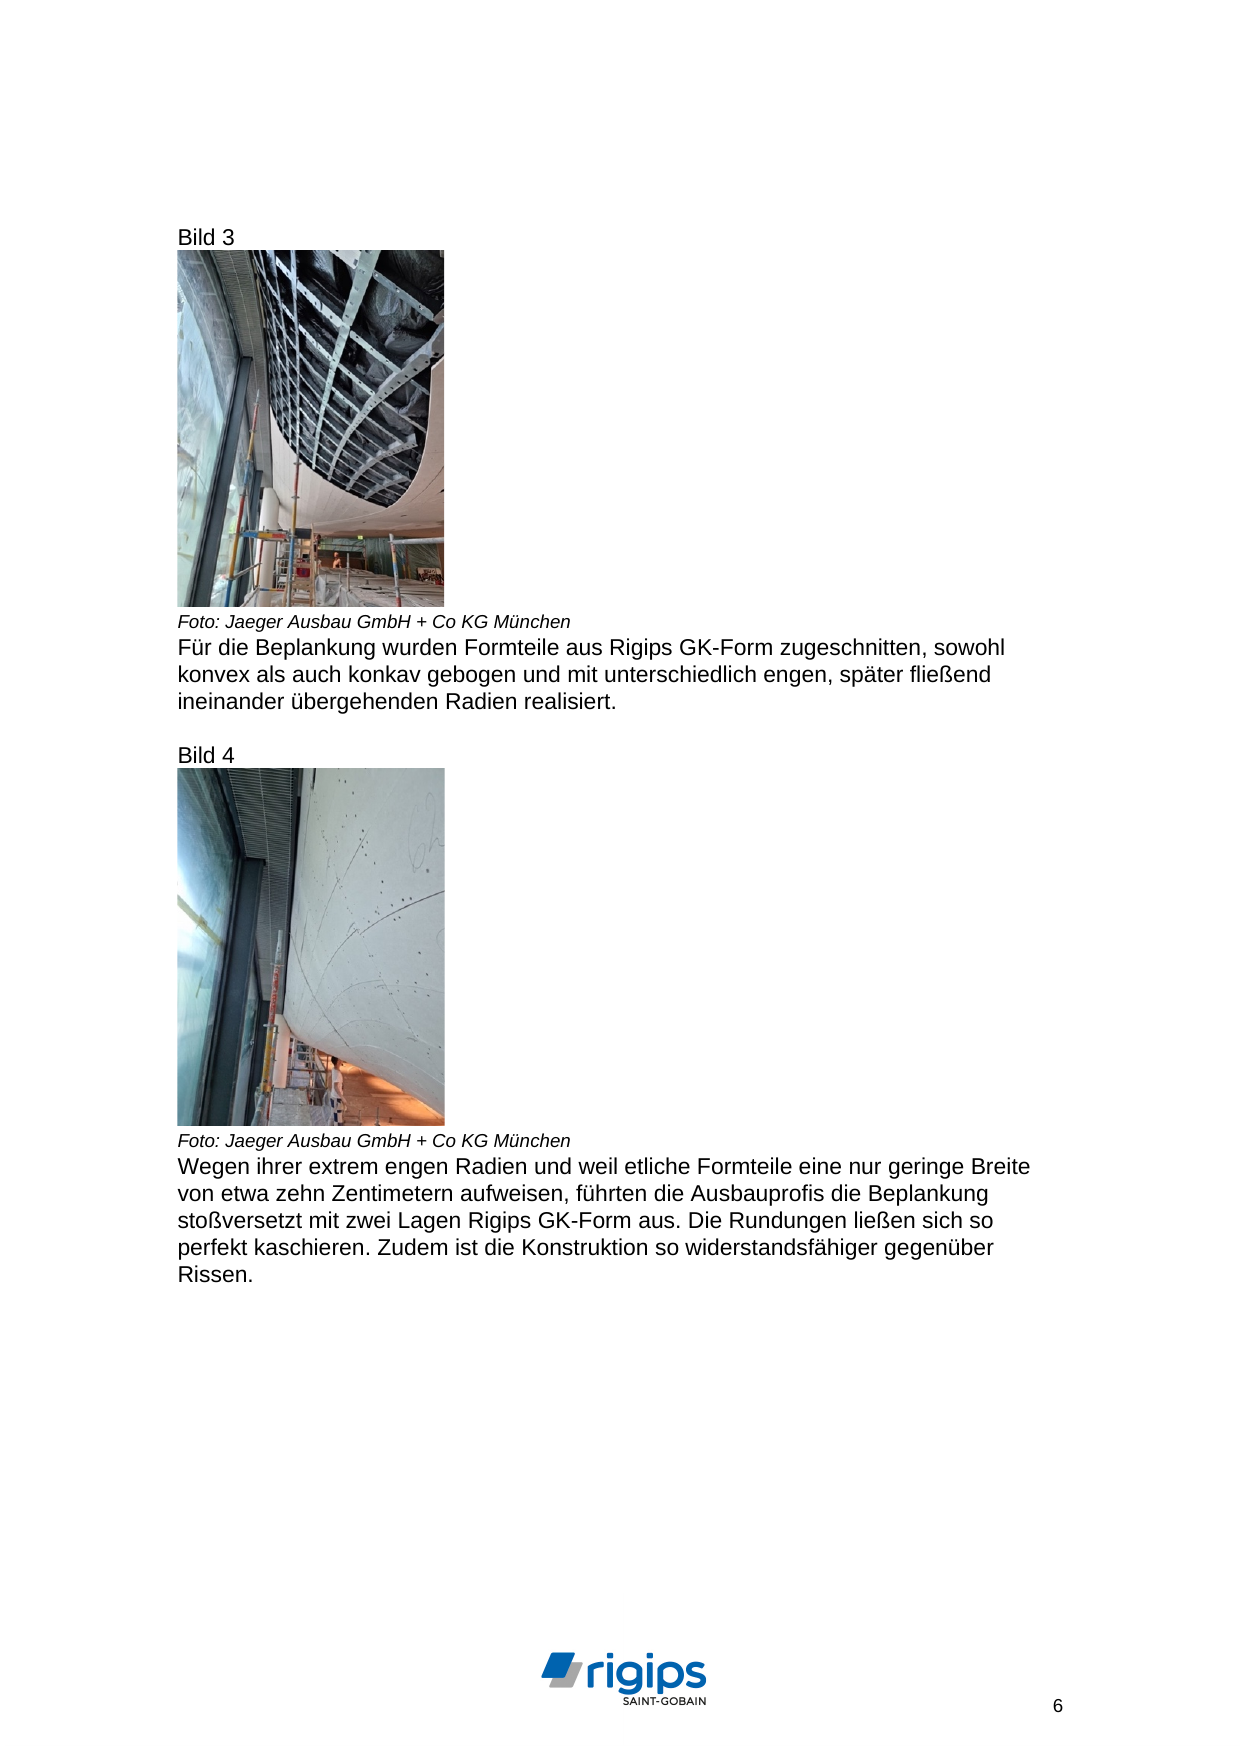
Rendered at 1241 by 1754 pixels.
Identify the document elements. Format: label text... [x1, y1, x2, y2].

text Bild 4 [177, 742, 1063, 769]
picture [177, 250, 445, 607]
text Bild 3 [177, 223, 1063, 250]
text Foto: Jaeger Ausbau GmbH + Co KG München [177, 606, 1063, 633]
picture [177, 768, 445, 1126]
picture [4, 1593, 1241, 1746]
text Foto: Jaeger Ausbau GmbH + Co KG München [177, 1126, 1063, 1153]
text Wegen ihrer extrem engen Radien und weil etliche Formteile eine nur geringe Breite von etwa zehn Zentimetern aufweisen, führten die Ausbauprofis die Beplankung stoßversetzt mit zwei Lagen Rigips GK-Form aus. Die Rundungen ließen sich so perfekt kaschieren. Zudem ist die Konstruktion so widerstandsfähiger gegenüber Rissen. [177, 1153, 1063, 1288]
text Für die Beplankung wurden Formteile aus Rigips GK-Form zugeschnitten, sowohl konvex als auch konkav gebogen und mit unterschiedlich engen, später fließend ineinander übergehenden Radien realisiert. [177, 633, 1063, 715]
